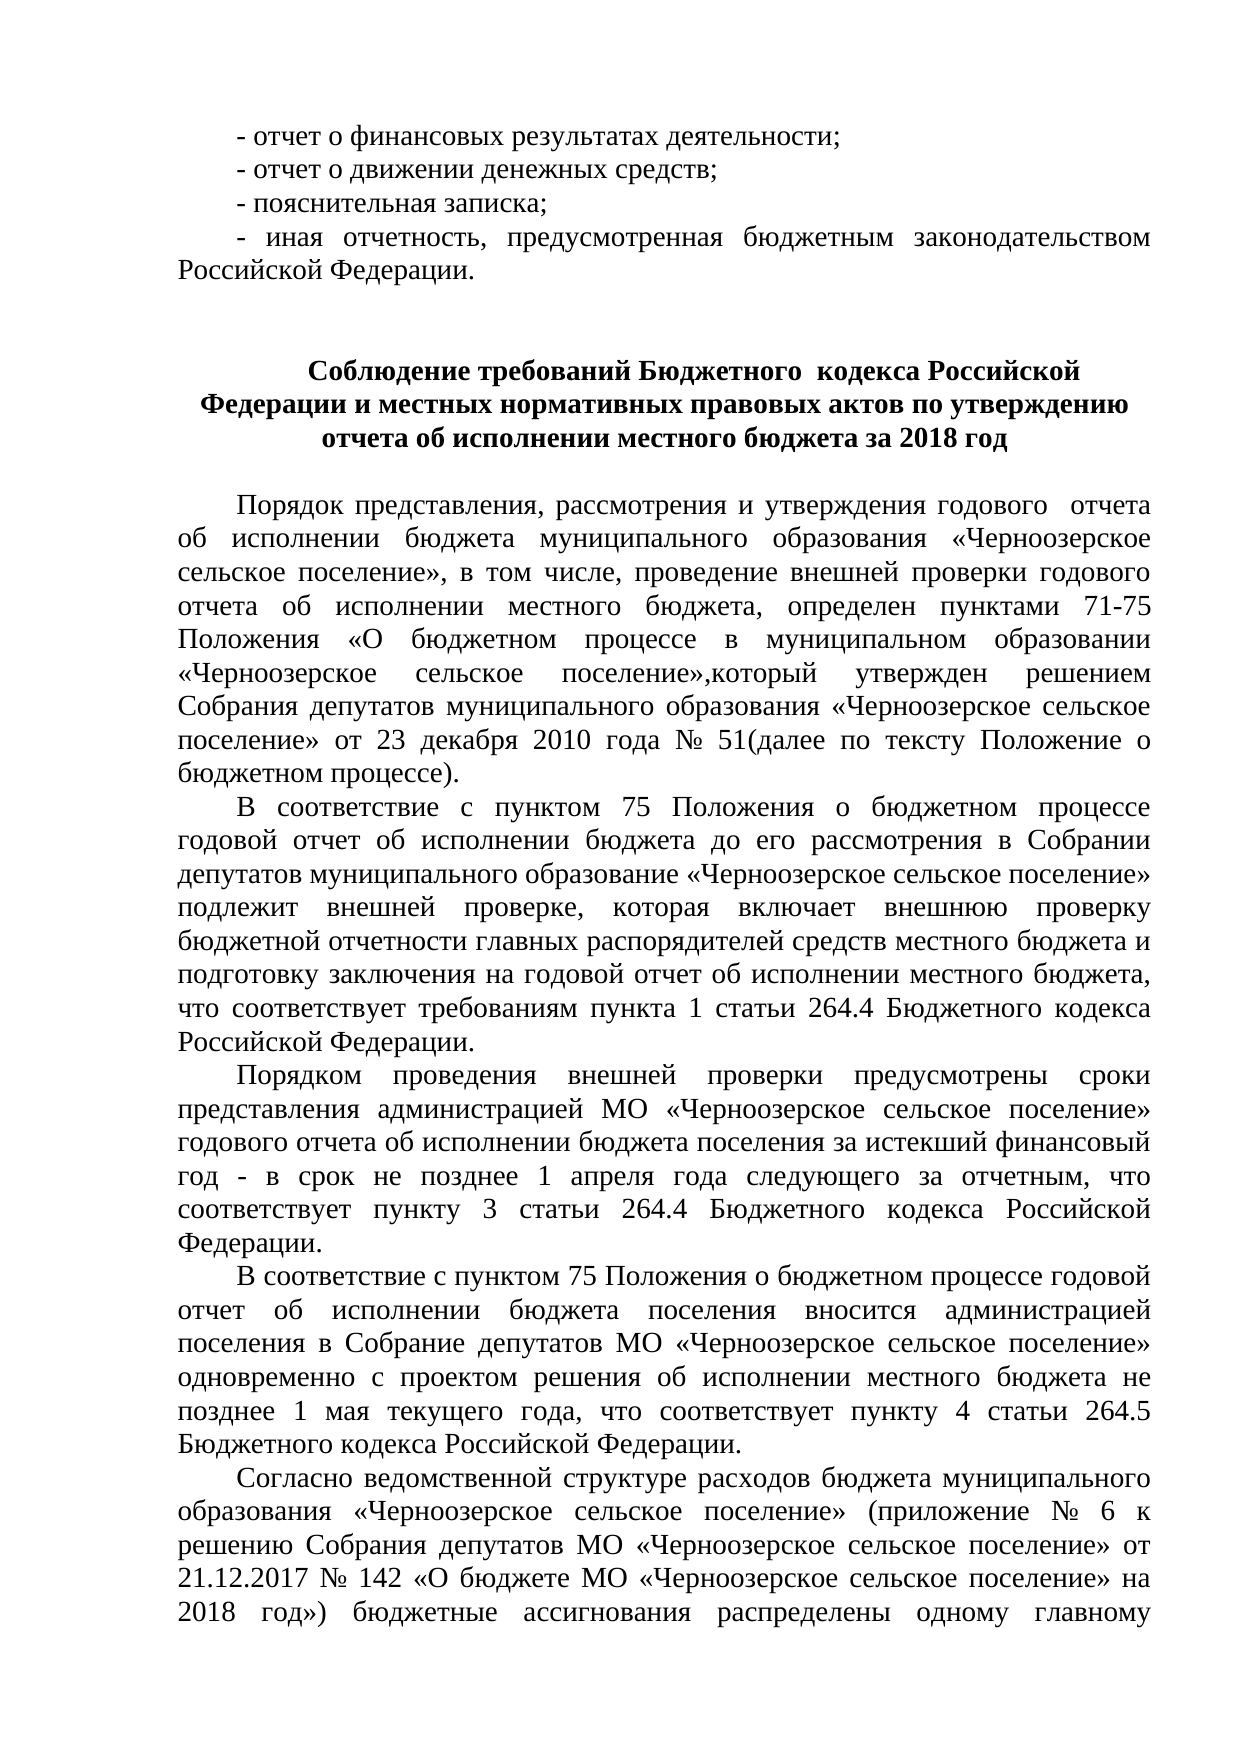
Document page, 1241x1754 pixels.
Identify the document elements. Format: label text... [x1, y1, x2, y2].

text - пояснительная записка; [177, 185, 1152, 219]
text - отчет о движении денежных средств; [177, 152, 1152, 185]
text - отчет о финансовых результатах деятельности; [177, 118, 1152, 152]
text В соответствие с пунктом 75 Положения о бюджетном процессе годовой отчет об исполнении бюджета до его рассмотрения в Собрании депутатов муниципального образование «Черноозерское сельское поселение» подлежит внешней проверке, которая включает внешнюю проверку бюджетной отчетности главных распорядителей средств местного бюджета и подготовку заключения на годовой отчет об исполнении местного бюджета, что соответствует требованиям пункта 1 статьи 264.4 Бюджетного кодекса Российской Федерации. [177, 789, 1152, 1057]
text - иная отчетность, предусмотренная бюджетным законодательством Российской Федерации. [177, 219, 1152, 286]
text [177, 1460, 1152, 1627]
text В соответствие с пунктом 75 Положения о бюджетном процессе годовой отчет об исполнении бюджета поселения вносится администрацией поселения в Собрание депутатов МО «Черноозерское сельское поселение» одновременно с проектом решения об исполнении местного бюджета не позднее 1 мая текущего года, что соответствует пункту 4 статьи 264.5 Бюджетного кодекса Российской Федерации. [177, 1258, 1152, 1460]
text Порядок представления, рассмотрения и утверждения годового отчета об исполнении бюджета муниципального образования «Черноозерское сельское поселение», в том числе, проведение внешней проверки годового отчета об исполнении местного бюджета, определен пунктами 71-75 Положения «О бюджетном процессе в муниципальном образовании «Черноозерское сельское поселение»,который утвержден решением Собрания депутатов муниципального образования «Черноозерское сельское поселение» от 23 декабря 2010 года № 51(далее по тексту Положение о бюджетном процессе). [177, 487, 1152, 789]
text Порядком проведения внешней проверки предусмотрены сроки представления администрацией МО «Черноозерское сельское поселение» годового отчета об исполнении бюджета поселения за истекший финансовый год - в срок не позднее 1 апреля года следующего за отчетным, что соответствует пункту 3 статьи 264.4 Бюджетного кодекса Российской Федерации. [177, 1057, 1152, 1258]
text Соблюдение требований Бюджетного кодекса Российской Федерации и местных нормативных правовых актов по утверждению отчета об исполнении местного бюджета за 2018 год [177, 353, 1152, 453]
